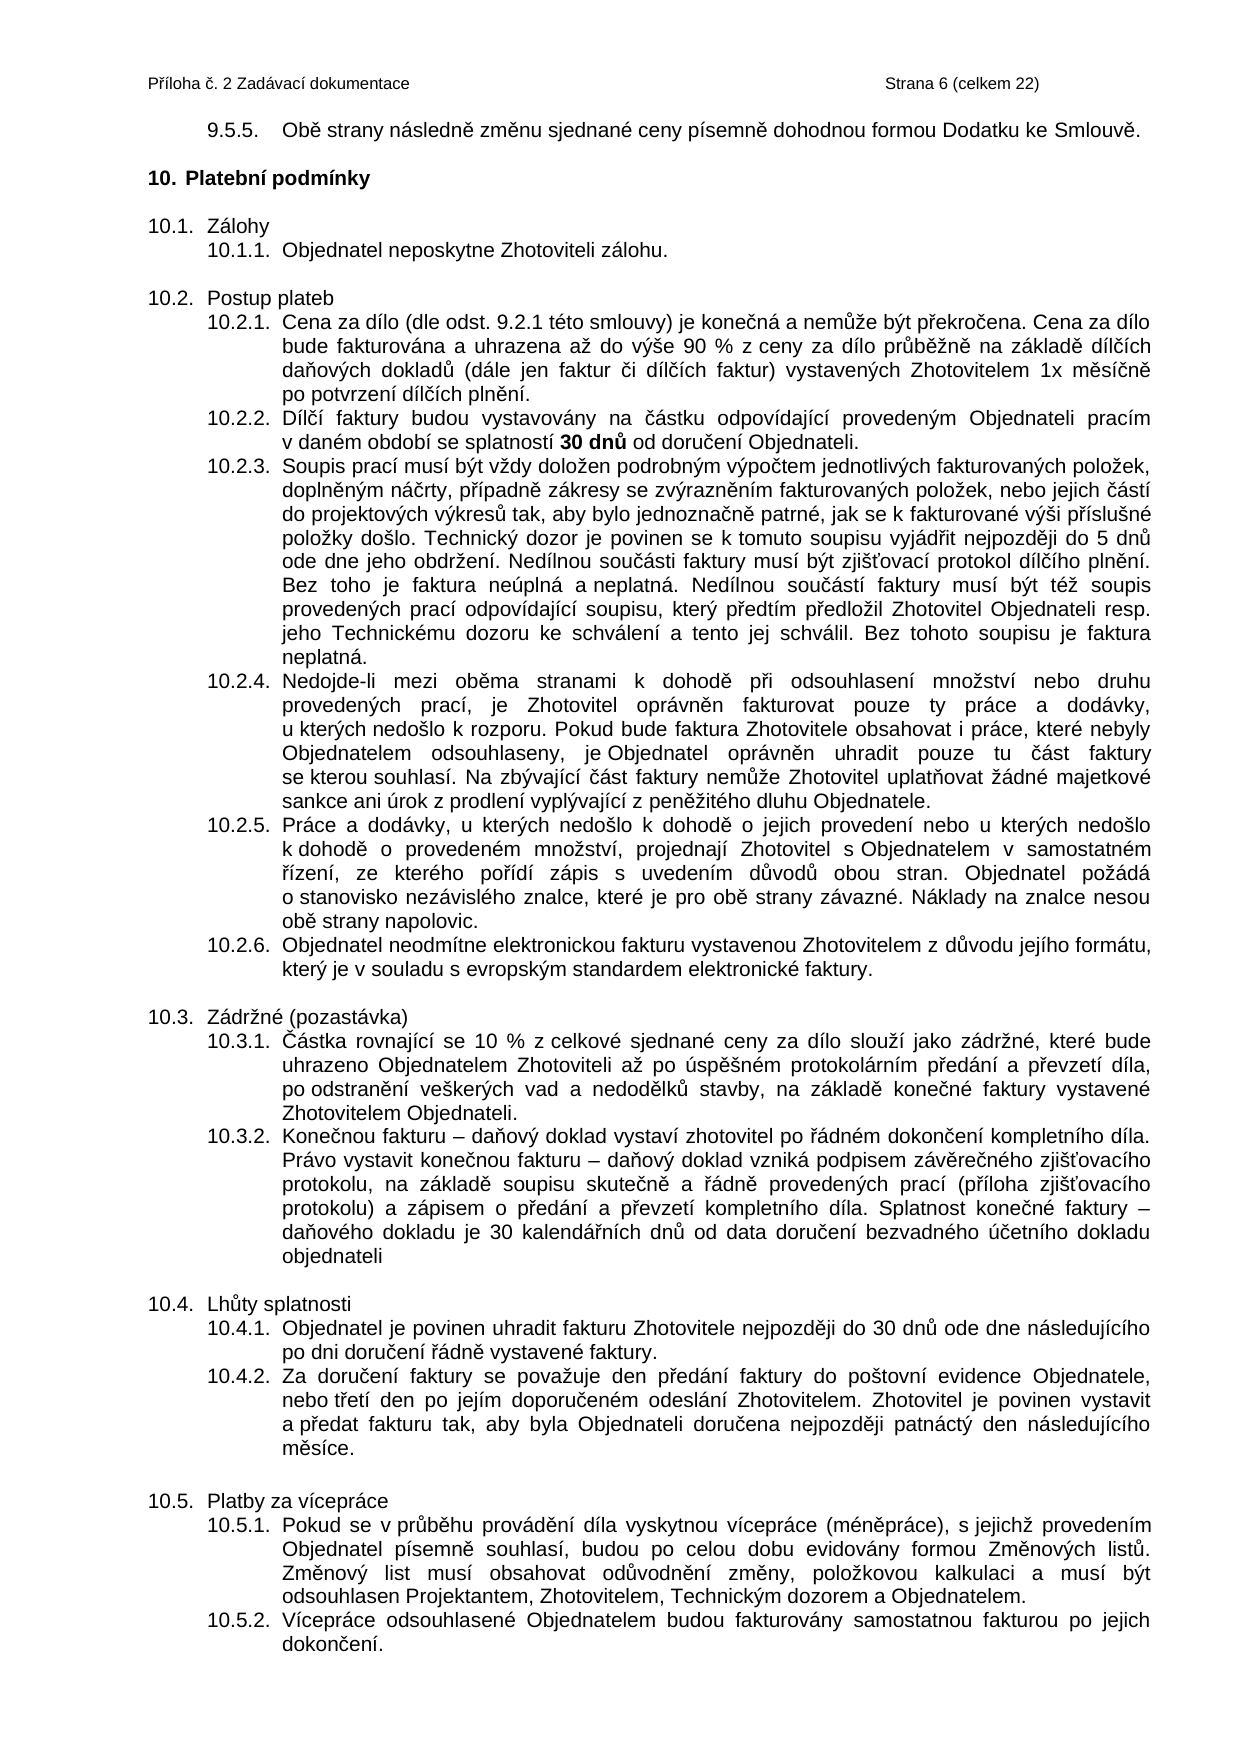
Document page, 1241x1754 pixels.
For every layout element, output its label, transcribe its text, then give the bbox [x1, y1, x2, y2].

list Za doručení faktury se považuje den předání faktury do poštovní evidence Objednatele, nebo třetí den po jejím doporučeném odeslání Zhotovitelem. Zhotovitel je povinen vystavit a předat fakturu tak, aby byla Objednateli doručena nejpozději patnáctý den následujícího měsíce. [207, 1364, 1152, 1460]
list Soupis prací musí být vždy doložen podrobným výpočtem jednotlivých fakturovaných položek, doplněným náčrty, případně zákresy se zvýrazněním fakturovaných položek, nebo jejich částí do projektových výkresů tak, aby bylo jednoznačně patrné, jak se k fakturované výši příslušné položky došlo. Technický dozor je povinen se k tomuto soupisu vyjádřit nejpozději do 5 dnů ode dne jeho obdržení. Nedílnou součásti faktury musí být zjišťovací protokol dílčího plnění. Bez toho je faktura neúplná a neplatná. Nedílnou součástí faktury musí být též soupis provedených prací odpovídající soupisu, který předtím předložil Zhotovitel Objednateli resp. jeho Technickému dozoru ke schválení a tento jej schválil. Bez tohoto soupisu je faktura neplatná. [207, 453, 1152, 669]
list Nedojde-li mezi oběma stranami k dohodě při odsouhlasení množství nebo druhu provedených prací, je Zhotovitel oprávněn fakturovat pouze ty práce a dodávky, u kterých nedošlo k rozporu. Pokud bude faktura Zhotovitele obsahovat i práce, které nebyly Objednatelem odsouhlaseny, je Objednatel oprávněn uhradit pouze tu část faktury se kterou souhlasí. Na zbývající část faktury nemůže Zhotovitel uplatňovat žádné majetkové sankce ani úrok z prodlení vyplývající z peněžitého dluhu Objednatele. [207, 669, 1152, 813]
list Postup plateb [148, 286, 1152, 310]
list Dílčí faktury budou vystavovány na částku odpovídající provedeným Objednateli pracím v daném období se splatností 30 dnů od doručení Objednateli. [207, 406, 1152, 453]
list Pokud se v průběhu provádění díla vyskytnou vícepráce (méněpráce), s jejichž provedením Objednatel písemně souhlasí, budou po celou dobu evidovány formou Změnových listů. Změnový list musí obsahovat odůvodnění změny, položkovou kalkulaci a musí být odsouhlasen Projektantem, Zhotovitelem, Technickým dozorem a Objednatelem. [207, 1512, 1152, 1608]
list Konečnou fakturu – daňový doklad vystaví zhotovitel po řádném dokončení kompletního díla. Právo vystavit konečnou fakturu – daňový doklad vzniká podpisem závěrečného zjišťovacího protokolu, na základě soupisu skutečně a řádně provedených prací (příloha zjišťovacího protokolu) a zápisem o předání a převzetí kompletního díla. Splatnost konečné faktury – daňového dokladu je 30 kalendářních dnů od data doručení bezvadného účetního dokladu objednateli [207, 1124, 1152, 1268]
list Platební podmínky [148, 166, 1152, 190]
list Zádržné (pozastávka) [148, 1004, 1152, 1028]
list Cena za dílo (dle odst. 9.2.1 této smlouvy) je konečná a nemůže být překročena. Cena za dílo bude fakturována a uhrazena až do výše 90 % z ceny za dílo průběžně na základě dílčích daňových dokladů (dále jen faktur či dílčích faktur) vystavených Zhotovitelem 1x měsíčně po potvrzení dílčích plnění. [207, 310, 1152, 406]
list Částka rovnající se 10 % z celkové sjednané ceny za dílo slouží jako zádržné, které bude uhrazeno Objednatelem Zhotoviteli až po úspěšném protokolárním předání a převzetí díla, po odstranění veškerých vad a nedodělků stavby, na základě konečné faktury vystavené Zhotovitelem Objednateli. [207, 1028, 1152, 1124]
list Práce a dodávky, u kterých nedošlo k dohodě o jejich provedení nebo u kterých nedošlo k dohodě o provedeném množství, projednají Zhotovitel s Objednatelem v samostatném řízení, ze kterého pořídí zápis s uvedením důvodů obou stran. Objednatel požádá o stanovisko nezávislého znalce, které je pro obě strany závazné. Náklady na znalce nesou obě strany napolovic. [207, 813, 1152, 933]
list Zálohy [148, 214, 1152, 238]
list Objednatel neodmítne elektronickou fakturu vystavenou Zhotovitelem z důvodu jejího formátu, který je v souladu s evropským standardem elektronické faktury. [207, 933, 1152, 981]
list Objednatel neposkytne Zhotoviteli zálohu. [207, 238, 1152, 262]
list Platby za vícepráce [148, 1488, 1152, 1512]
list Lhůty splatnosti [148, 1292, 1152, 1316]
list Obě strany následně změnu sjednané ceny písemně dohodnou formou Dodatku ke Smlouvě. [207, 118, 1152, 142]
list Objednatel je povinen uhradit fakturu Zhotovitele nejpozději do 30 dnů ode dne následujícího po dni doručení řádně vystavené faktury. [207, 1316, 1152, 1364]
list Vícepráce odsouhlasené Objednatelem budou fakturovány samostatnou fakturou po jejich dokončení. [207, 1608, 1152, 1656]
